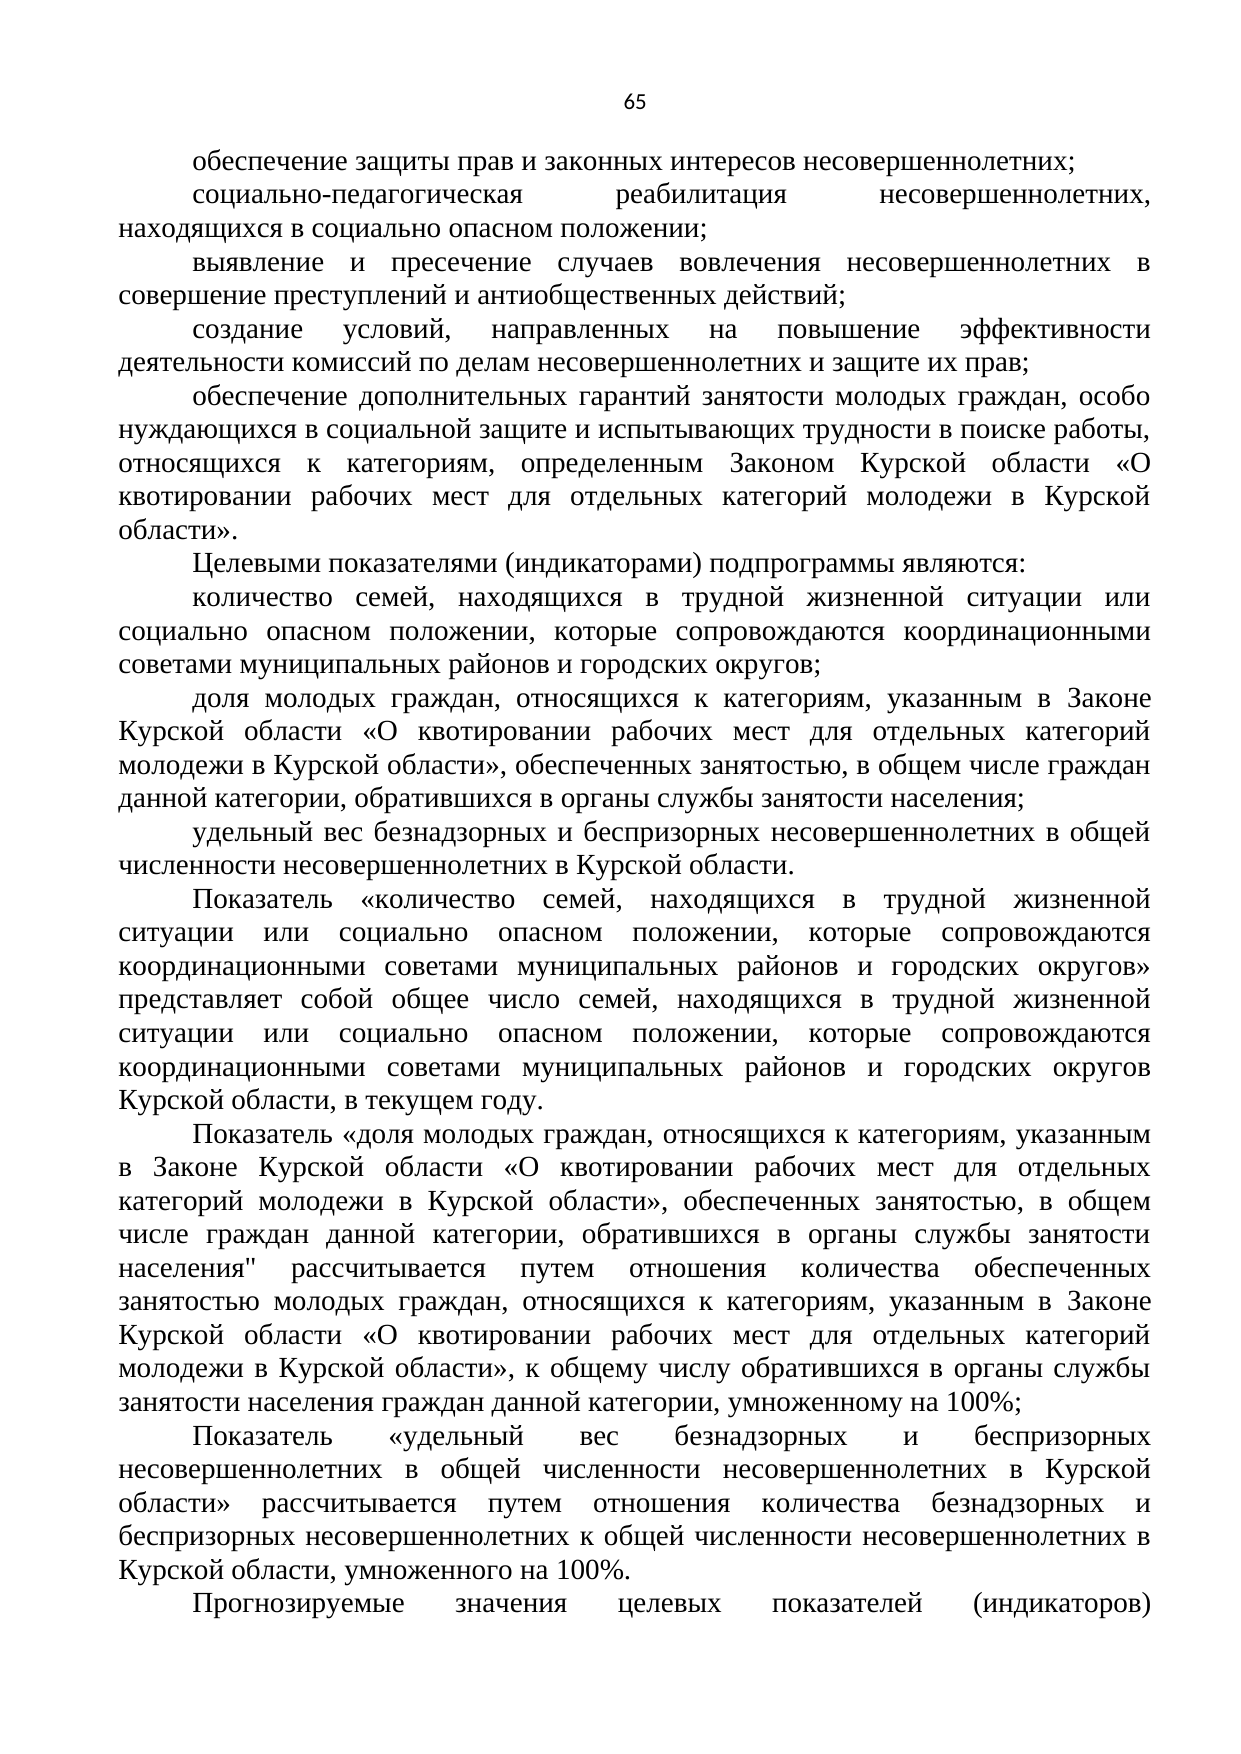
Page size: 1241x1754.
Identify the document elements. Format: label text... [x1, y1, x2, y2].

text обеспечение дополнительных гарантий занятости молодых граждан, особо нуждающихся в социальной защите и испытывающих трудности в поиске работы, относящихся к категориям, определенным Законом Курской области «О квотировании рабочих мест для отдельных категорий молодежи в Курской области». [118, 378, 1152, 546]
text Показатель «количество семей, находящихся в трудной жизненной ситуации или социально опасном положении, которые сопровождаются координационными советами муниципальных районов и городских округов» представляет собой общее число семей, находящихся в трудной жизненной ситуации или социально опасном положении, которые сопровождаются координационными советами муниципальных районов и городских округов Курской области, в текущем году. [118, 881, 1152, 1116]
text количество семей, находящихся в трудной жизненной ситуации или социально опасном положении, которые сопровождаются координационными советами муниципальных районов и городских округов; [118, 579, 1152, 680]
text Показатель «удельный вес безнадзорных и беспризорных несовершеннолетних в общей численности несовершеннолетних в Курской области» рассчитывается путем отношения количества безнадзорных и беспризорных несовершеннолетних к общей численности несовершеннолетних в Курской области, умноженного на 100%. [118, 1418, 1152, 1585]
text доля молодых граждан, относящихся к категориям, указанным в Законе Курской области «О квотировании рабочих мест для отдельных категорий молодежи в Курской области», обеспеченных занятостью, в общем числе граждан данной категории, обратившихся в органы службы занятости населения; [118, 680, 1152, 814]
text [118, 1585, 1152, 1619]
text Целевыми показателями (индикаторами) подпрограммы являются: [118, 546, 1152, 579]
text удельный вес безнадзорных и беспризорных несовершеннолетних в общей численности несовершеннолетних в Курской области. [118, 814, 1152, 881]
text Показатель «доля молодых граждан, относящихся к категориям, указанным в Законе Курской области «О квотировании рабочих мест для отдельных категорий молодежи в Курской области», обеспеченных занятостью, в общем числе граждан данной категории, обратившихся в органы службы занятости населения" рассчитывается путем отношения количества обеспеченных занятостью молодых граждан, относящихся к категориям, указанным в Законе Курской области «О квотировании рабочих мест для отдельных категорий молодежи в Курской области», к общему числу обратившихся в органы службы занятости населения граждан данной категории, умноженному на 100%; [118, 1116, 1152, 1418]
text обеспечение защиты прав и законных интересов несовершеннолетних; [118, 143, 1152, 177]
text социально-педагогическая реабилитация несовершеннолетних, находящихся в социально опасном положении; [118, 177, 1152, 244]
text создание условий, направленных на повышение эффективности деятельности комиссий по делам несовершеннолетних и защите их прав; [118, 311, 1152, 378]
text выявление и пресечение случаев вовлечения несовершеннолетних в совершение преступлений и антиобщественных действий; [118, 244, 1152, 311]
